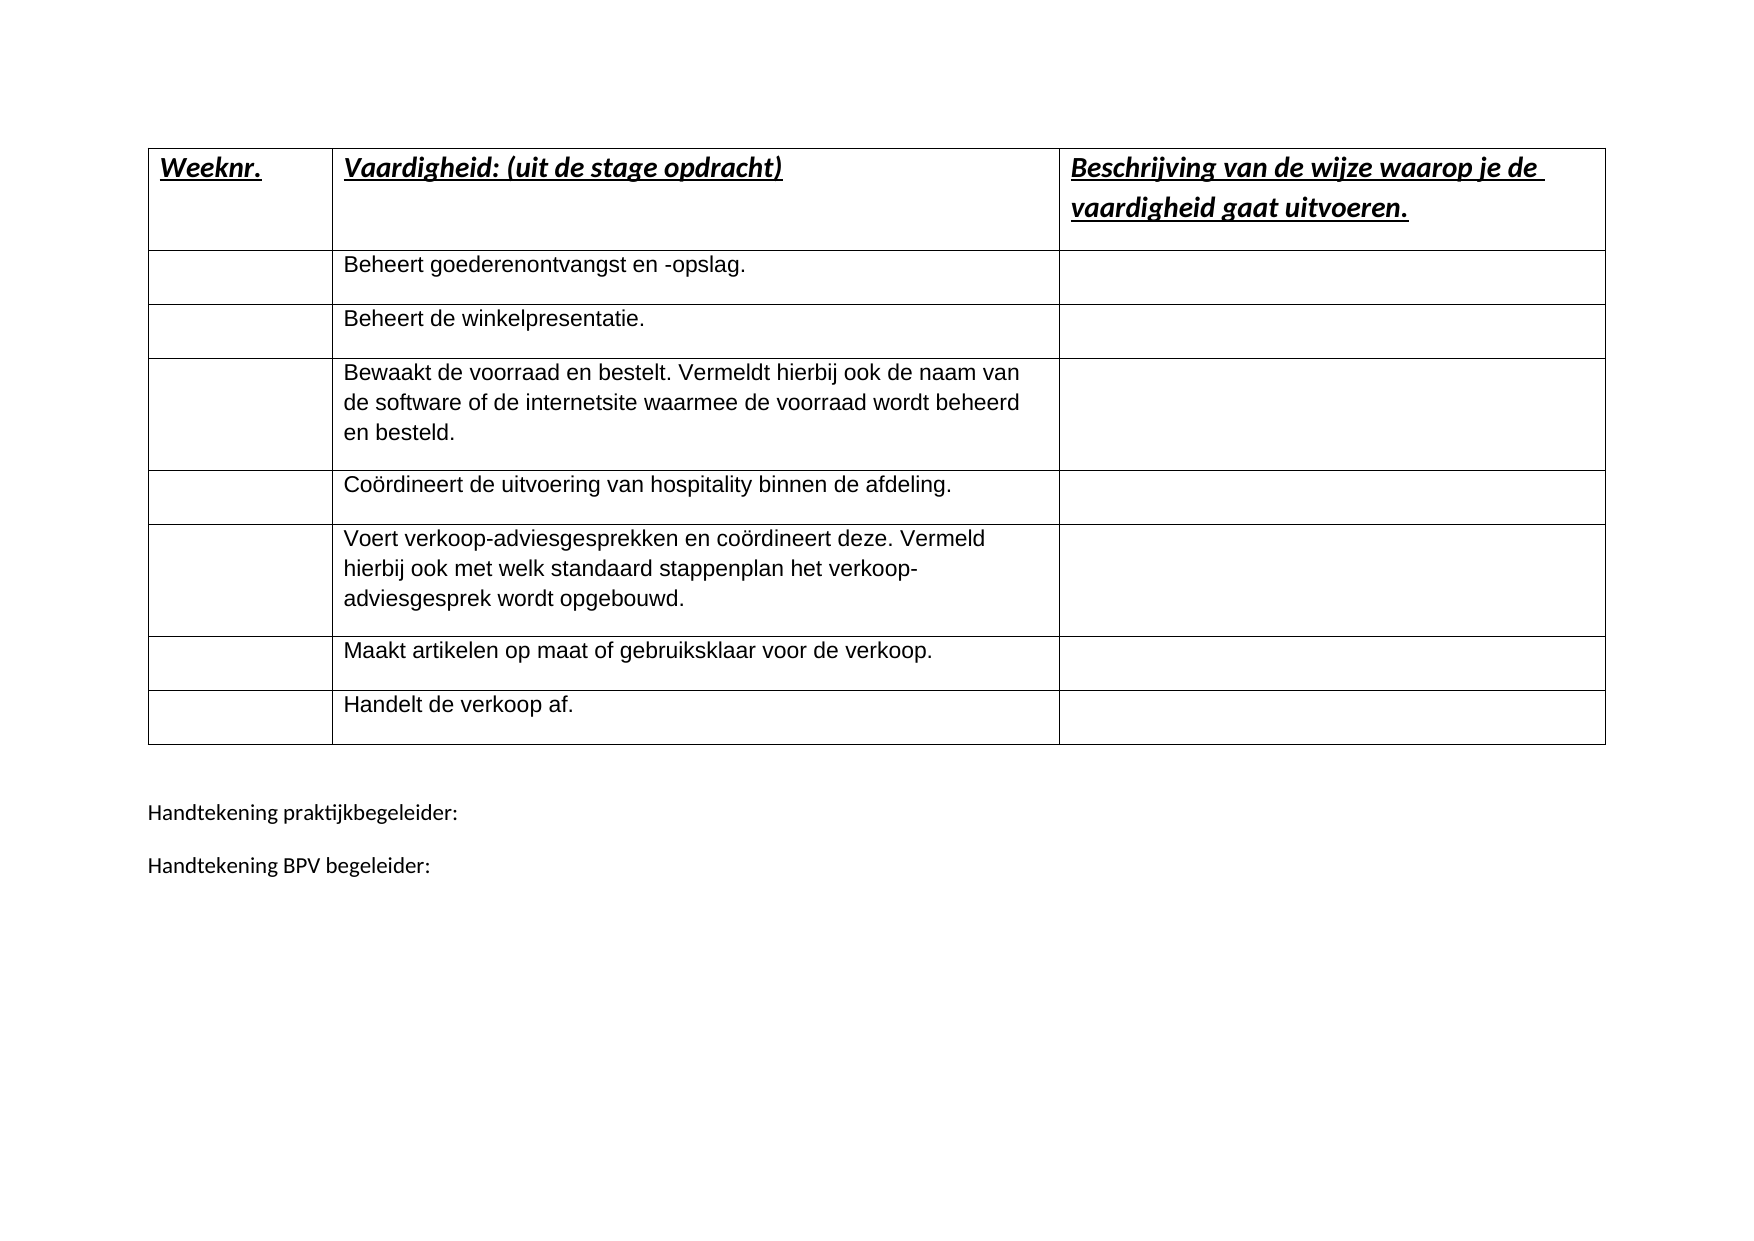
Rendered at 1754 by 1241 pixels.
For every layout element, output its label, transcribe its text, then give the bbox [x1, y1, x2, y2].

table_cell Handelt de verkoop af. [333, 691, 1059, 744]
table_cell [1060, 637, 1605, 690]
table_cell [149, 251, 332, 304]
text Handtekening BPV begeleider: [148, 851, 1606, 879]
table_cell [1060, 251, 1605, 304]
table_cell Maakt artikelen op maat of gebruiksklaar voor de verkoop. [333, 637, 1059, 690]
table_cell [149, 525, 332, 636]
table_header Vaardigheid: (uit de stage opdracht) [333, 149, 1059, 250]
table_cell Beheert de winkelpresentatie. [333, 305, 1059, 357]
table_cell Beheert goederenontvangst en -opslag. [333, 251, 1059, 304]
table_cell [149, 691, 332, 744]
table_cell [149, 359, 332, 470]
table_cell Voert verkoop-adviesgesprekken en coördineert deze. Vermeld hierbij ook met welk standaard stappenplan het verkoop-adviesgesprek wordt opgebouwd. [333, 525, 1059, 636]
text Handtekening praktijkbegeleider: [148, 798, 1606, 826]
table_cell [149, 305, 332, 357]
table_cell [1060, 359, 1605, 470]
table_cell [149, 471, 332, 524]
table_cell [149, 637, 332, 690]
table_header Beschrijving van de wijze waarop je de vaardigheid gaat uitvoeren. [1060, 149, 1605, 250]
table_cell [1060, 305, 1605, 357]
table_header Weeknr. [149, 149, 332, 250]
table_cell Bewaakt de voorraad en bestelt. Vermeldt hierbij ook de naam van de software of de internetsite waarmee de voorraad wordt beheerd en besteld. [333, 359, 1059, 470]
table_cell [1060, 471, 1605, 524]
table_cell Coördineert de uitvoering van hospitality binnen de afdeling. [333, 471, 1059, 524]
table_cell [1060, 691, 1605, 744]
table_cell [1060, 525, 1605, 636]
